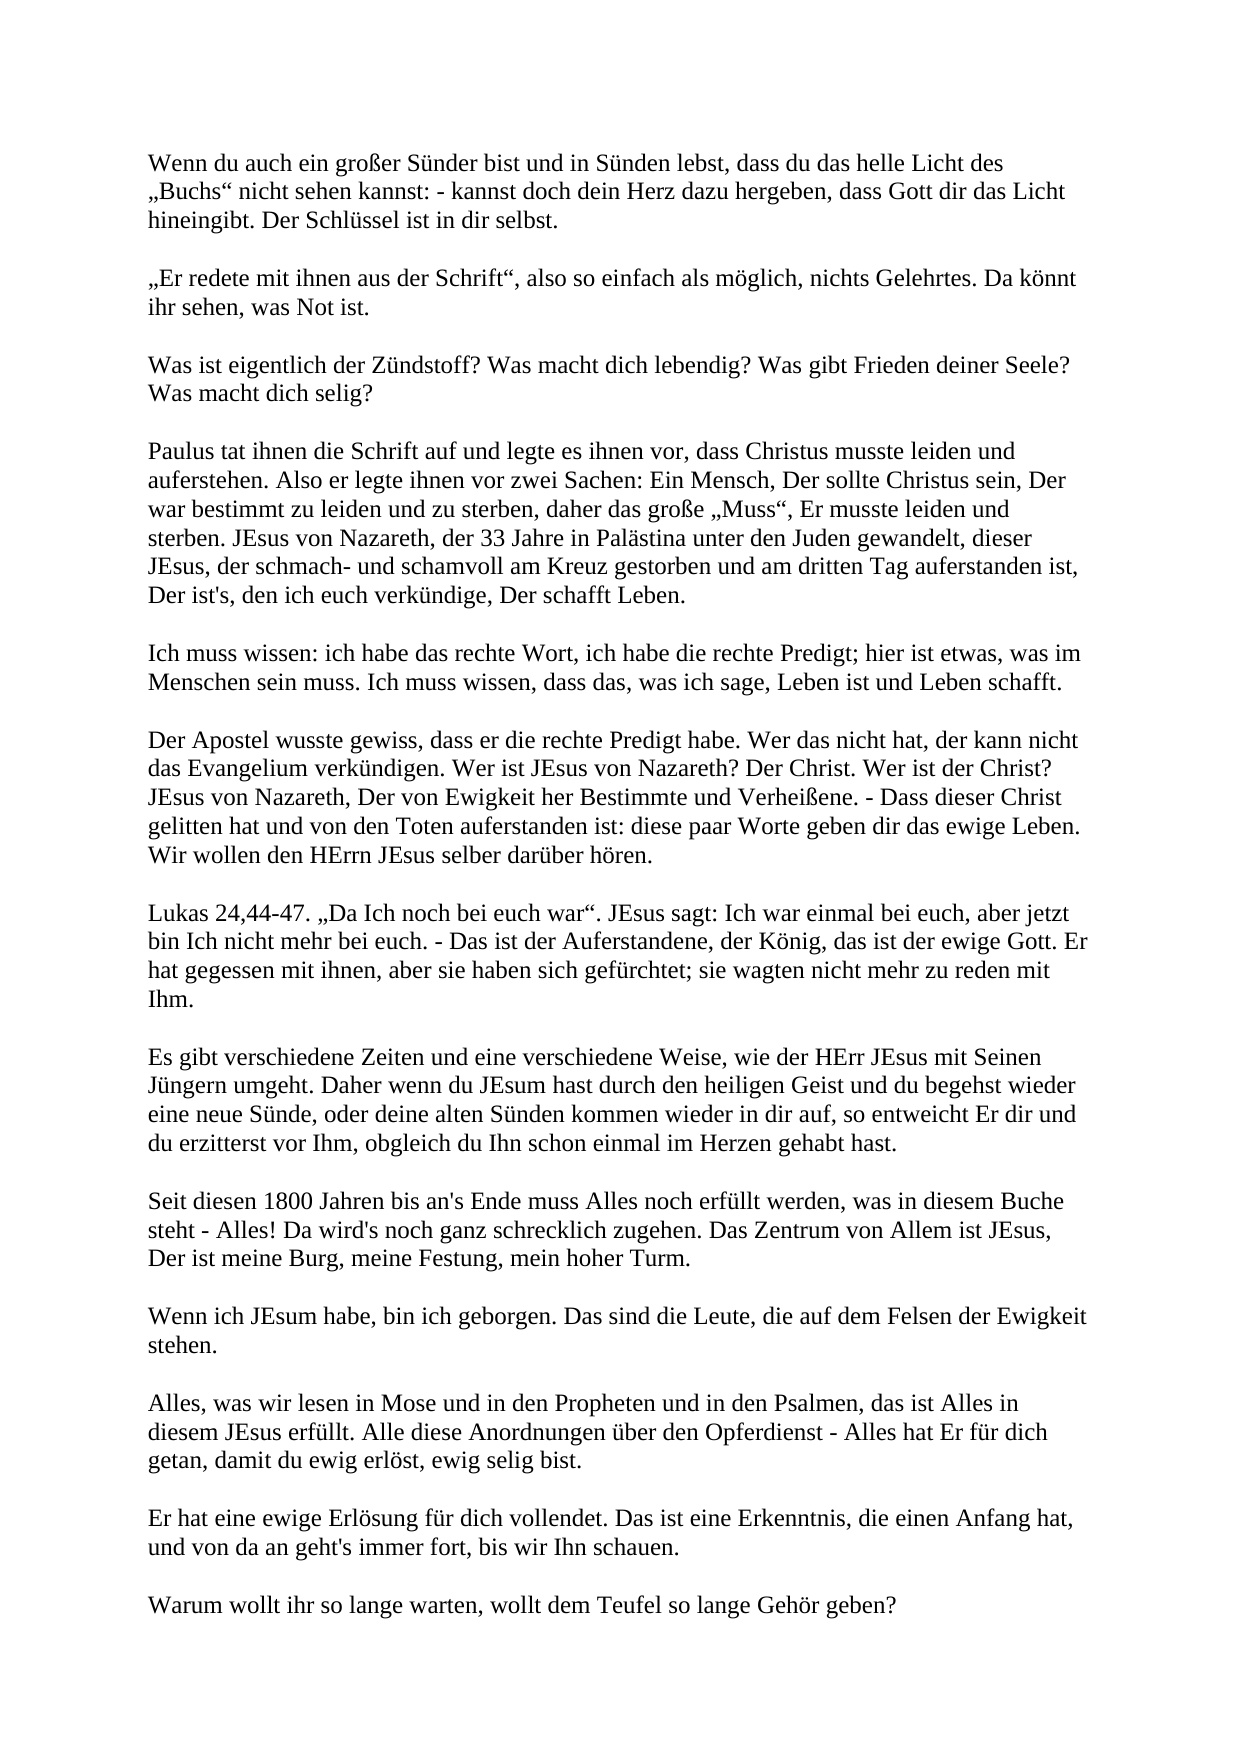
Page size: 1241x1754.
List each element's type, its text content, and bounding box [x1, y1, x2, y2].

text Warum wollt ihr so lange warten, wollt dem Teufel so lange Gehör geben? [148, 1590, 1093, 1619]
text Wenn ich JEsum habe, bin ich geborgen. Das sind die Leute, die auf dem Felsen der Ewigkeit stehen. [148, 1301, 1093, 1359]
text Was ist eigentlich der Zündstoff? Was macht dich lebendig? Was gibt Frieden deiner Seele? Was macht dich selig? [148, 350, 1093, 407]
text Lukas 24,44-47. „Da Ich noch bei euch war“. JEsus sagt: Ich war einmal bei euch, aber jetzt bin Ich nicht mehr bei euch. - Das ist der Auferstandene, der König, das ist der ewige Gott. Er hat gegessen mit ihnen, aber sie haben sich gefürchtet; sie wagten nicht mehr zu reden mit Ihm. [148, 898, 1093, 1013]
text Er hat eine ewige Erlösung für dich vollendet. Das ist eine Erkenntnis, die einen Anfang hat, und von da an geht's immer fort, bis wir Ihn schauen. [148, 1503, 1093, 1561]
text Alles, was wir lesen in Mose und in den Propheten und in den Psalmen, das ist Alles in diesem JEsus erfüllt. Alle diese Anordnungen über den Opferdienst - Alles hat Er für dich getan, damit du ewig erlöst, ewig selig bist. [148, 1388, 1093, 1474]
text Ich muss wissen: ich habe das rechte Wort, ich habe die rechte Predigt; hier ist etwas, was im Menschen sein muss. Ich muss wissen, dass das, was ich sage, Leben ist und Leben schafft. [148, 638, 1093, 696]
text Seit diesen 1800 Jahren bis an's Ende muss Alles noch erfüllt werden, was in diesem Buche steht - Alles! Da wird's noch ganz schrecklich zugehen. Das Zentrum von Allem ist JEsus, Der ist meine Burg, meine Festung, mein hoher Turm. [148, 1186, 1093, 1272]
text „Er redete mit ihnen aus der Schrift“, also so einfach als möglich, nichts Gelehrtes. Da könnt ihr sehen, was Not ist. [148, 263, 1093, 321]
text Paulus tat ihnen die Schrift auf und legte es ihnen vor, dass Christus musste leiden und auferstehen. Also er legte ihnen vor zwei Sachen: Ein Mensch, Der sollte Christus sein, Der war bestimmt zu leiden und zu sterben, daher das große „Muss“, Er musste leiden und sterben. JEsus von Nazareth, der 33 Jahre in Palästina unter den Juden gewandelt, dieser JEsus, der schmach- und schamvoll am Kreuz gestorben und am dritten Tag auferstanden ist, Der ist's, den ich euch verkündige, Der schafft Leben. [148, 436, 1093, 609]
text Der Apostel wusste gewiss, dass er die rechte Predigt habe. Wer das nicht hat, der kann nicht das Evangelium verkündigen. Wer ist JEsus von Nazareth? Der Christ. Wer ist der Christ? JEsus von Nazareth, Der von Ewigkeit her Bestimmte und Verheißene. - Dass dieser Christ gelitten hat und von den Toten auferstanden ist: diese paar Worte geben dir das ewige Leben. Wir wollen den HErrn JEsus selber darüber hören. [148, 725, 1093, 868]
text Es gibt verschiedene Zeiten und eine verschiedene Weise, wie der HErr JEsus mit Seinen Jüngern umgeht. Daher wenn du JEsum hast durch den heiligen Geist und du begehst wieder eine neue Sünde, oder deine alten Sünden kommen wieder in dir auf, so entweicht Er dir und du erzitterst vor Ihm, obgleich du Ihn schon einmal im Herzen gehabt hast. [148, 1042, 1093, 1157]
text Wenn du auch ein großer Sünder bist und in Sünden lebst, dass du das helle Licht des „Buchs“ nicht sehen kannst: - kannst doch dein Herz dazu hergeben, dass Gott dir das Licht hineingibt. Der Schlüssel ist in dir selbst. [148, 148, 1093, 234]
